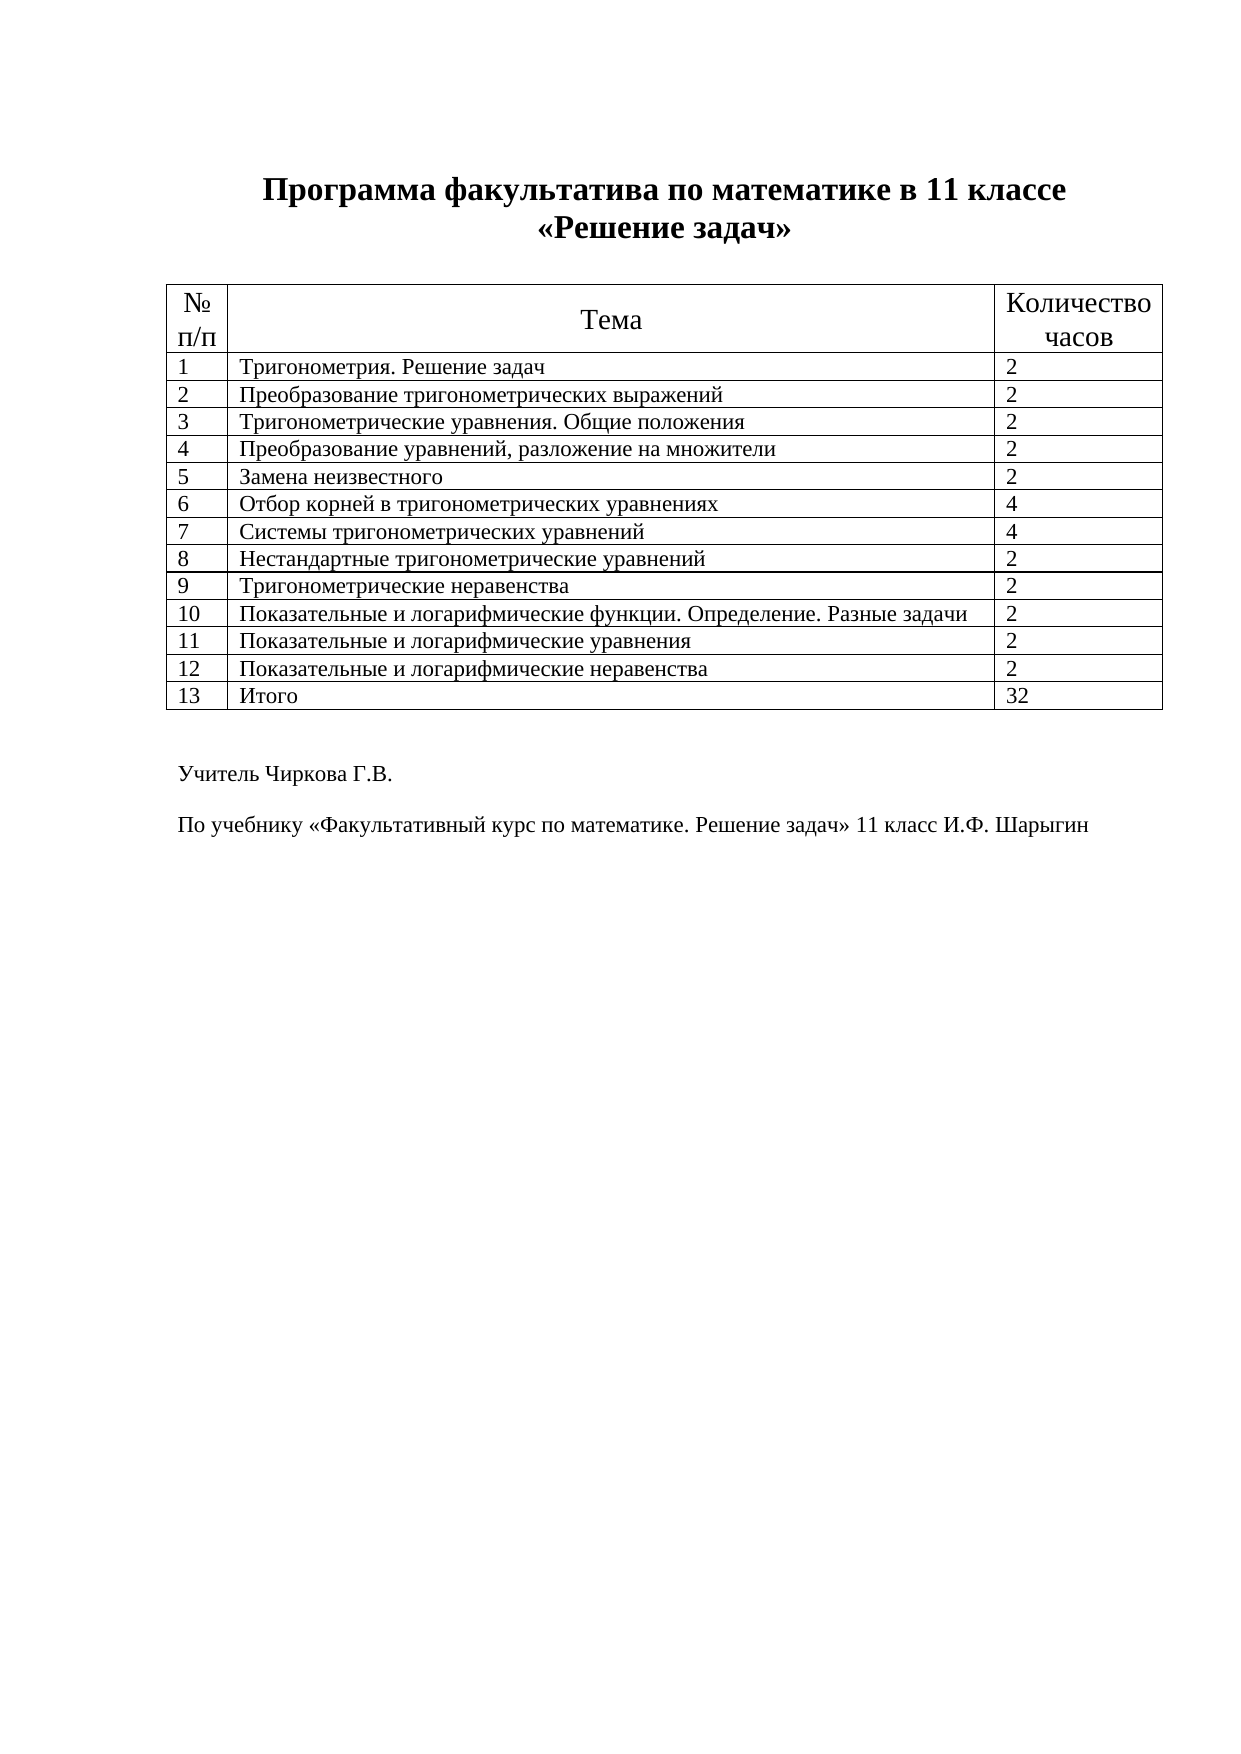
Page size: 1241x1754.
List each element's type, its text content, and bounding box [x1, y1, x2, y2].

table_cell Замена неизвестного [228, 463, 994, 489]
text По учебнику «Факультативный курс по математике. Решение задач» 11 класс И.Ф. Шарыгин [177, 812, 1152, 838]
table_cell 2 [167, 381, 227, 407]
table_cell Системы тригонометрических уравнений [228, 518, 994, 544]
table_cell 2 [995, 463, 1162, 489]
table_cell 7 [167, 518, 227, 544]
table_cell Тригонометрические неравенства [228, 573, 994, 599]
table_cell 4 [995, 518, 1162, 544]
table_cell 10 [167, 600, 227, 626]
table_cell 11 [167, 627, 227, 654]
table_cell Показательные и логарифмические функции. Определение. Разные задачи [228, 600, 994, 626]
table_cell 1 [167, 353, 227, 380]
table_header Количество часов [995, 285, 1162, 352]
table_cell 13 [167, 682, 227, 708]
table_cell 2 [995, 381, 1162, 407]
table_cell Тригонометрия. Решение задач [228, 353, 994, 380]
table_cell 4 [167, 436, 227, 462]
table_cell Показательные и логарифмические неравенства [228, 655, 994, 681]
table_cell Показательные и логарифмические уравнения [228, 627, 994, 654]
table_cell 5 [167, 463, 227, 489]
table_cell Преобразование уравнений, разложение на множители [228, 436, 994, 462]
table_cell 32 [995, 682, 1162, 708]
table_cell Нестандартные тригонометрические уравнений [228, 545, 994, 571]
table_cell 4 [995, 490, 1162, 517]
table_cell Преобразование тригонометрических выражений [228, 381, 994, 407]
text «Решение задач» [177, 207, 1152, 246]
table_cell 2 [995, 600, 1162, 626]
table_cell 2 [995, 436, 1162, 462]
table_cell 2 [995, 545, 1162, 571]
table_cell Тригонометрические уравнения. Общие положения [228, 408, 994, 434]
table_cell 3 [167, 408, 227, 434]
table_cell 6 [167, 490, 227, 517]
table_cell 9 [167, 573, 227, 599]
table_cell 2 [995, 573, 1162, 599]
table_cell 2 [995, 655, 1162, 681]
table_cell 12 [167, 655, 227, 681]
table_header № п/п [167, 285, 227, 352]
table_cell Итого [228, 682, 994, 708]
table_header Тема [228, 285, 994, 352]
table_cell 8 [167, 545, 227, 571]
table_cell 2 [995, 408, 1162, 434]
table_cell 2 [995, 627, 1162, 654]
table_cell Отбор корней в тригонометрических уравнениях [228, 490, 994, 517]
table_cell 2 [995, 353, 1162, 380]
text Учитель Чиркова Г.В. [177, 761, 1152, 787]
text Программа факультатива по математике в 11 классе [177, 169, 1152, 207]
